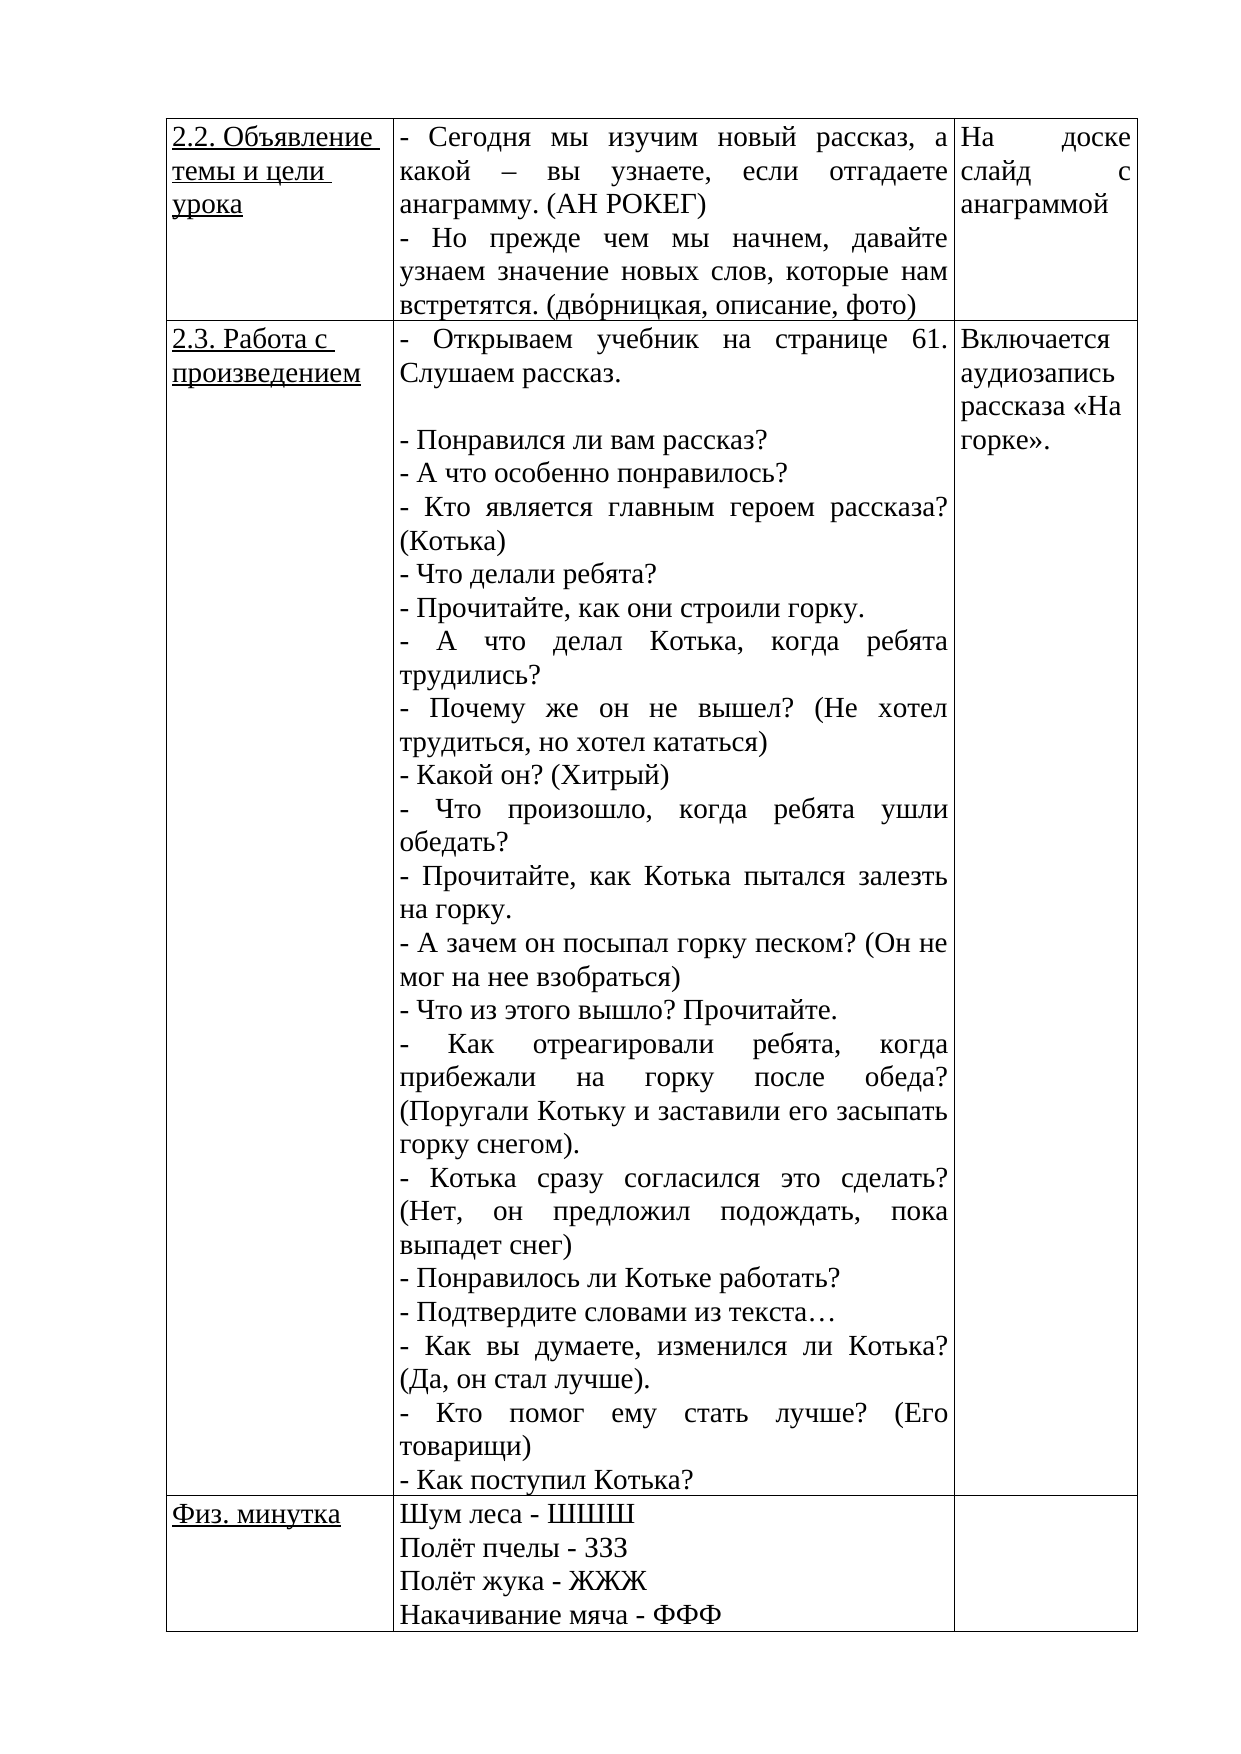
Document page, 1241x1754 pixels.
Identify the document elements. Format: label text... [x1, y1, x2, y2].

table_cell Включается аудиозапись рассказа «На горке». [955, 321, 1137, 1495]
table_cell [955, 1496, 1137, 1631]
table_cell - Открываем учебник на странице 61. Слушаем рассказ. - Понравился ли вам рассказ? - А что особенно понравилось? - Кто является главным героем рассказа? (Котька) - Что делали ребята? - Прочитайте, как они строили горку. - А что делал Котька, когда ребята трудились? - Почему же он не вышел? (Не хотел трудиться, но хотел кататься) - Какой он? (Хитрый) - Что произошло, когда ребята ушли обедать? - Прочитайте, как Котька пытался залезть на горку. - А зачем он посыпал горку песком? (Он не мог на нее взобраться) - Что из этого вышло? Прочитайте. - Как отреагировали ребята, когда прибежали на горку после обеда? (Поругали Котьку и заставили его засыпать горку снегом). - Котька сразу согласился это сделать? (Нет, он предложил подождать, пока выпадет снег) - Понравилось ли Котьке работать? - Подтвердите словами из текста… - Как вы думаете, изменился ли Котька? (Да, он стал лучше). - Кто помог ему стать лучше? (Его товарищи) - Как поступил Котька? [394, 321, 954, 1495]
table_header - Сегодня мы изучим новый рассказ, а какой – вы узнаете, если отгадаете анаграмму. (АН РОКЕГ) - Но прежде чем мы начнем, давайте узнаем значение новых слов, которые нам встретятся. (двόрницкая, описание, фото) [394, 119, 954, 320]
table_cell Физ. минутка [167, 1496, 393, 1631]
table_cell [394, 1496, 954, 1631]
table_cell 2.3. Работа с произведением [167, 321, 393, 1495]
table_header 2.2. Объявление темы и цели урока [167, 119, 393, 320]
table_header На доске слайд с анаграммой [955, 119, 1137, 320]
